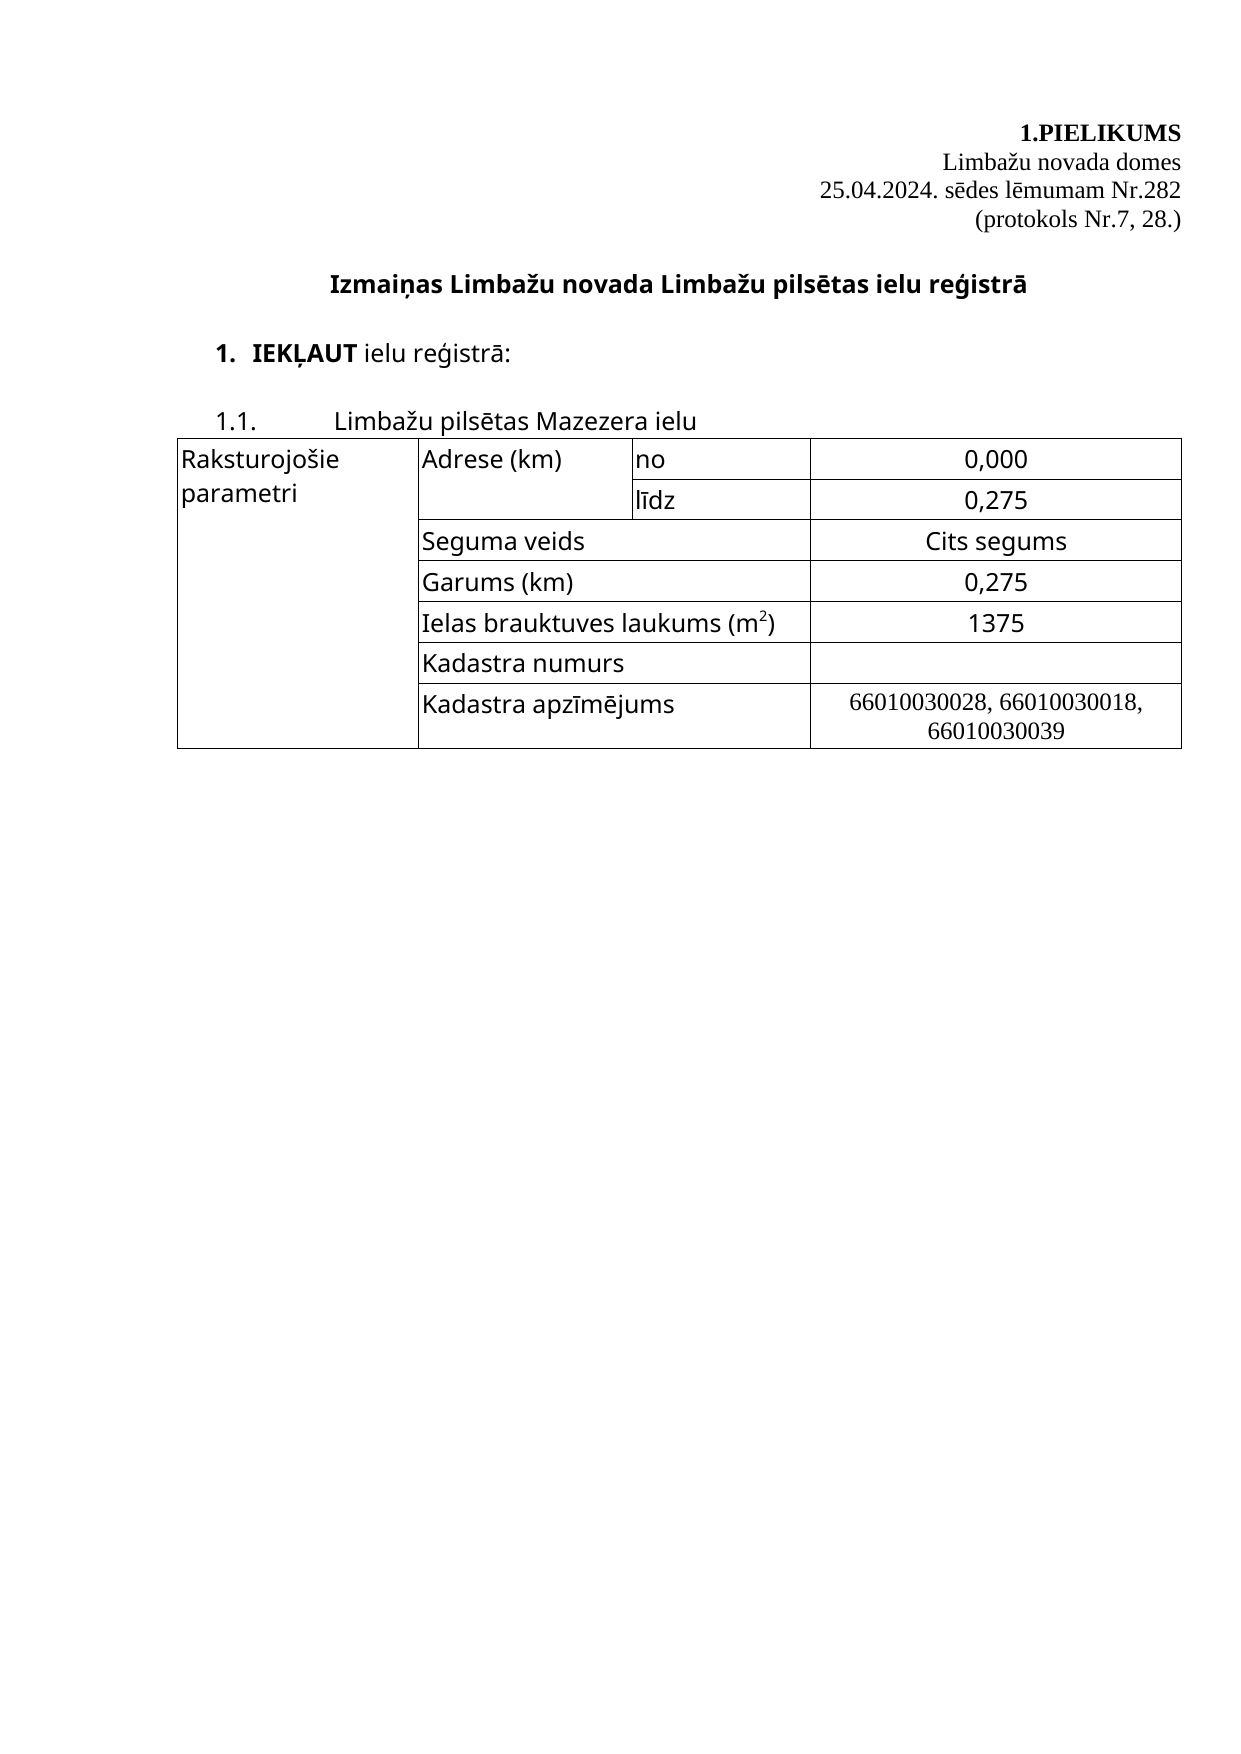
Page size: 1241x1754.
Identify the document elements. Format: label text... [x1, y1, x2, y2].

table_cell Kadastra apzīmējums [419, 684, 810, 747]
table_cell Kadastra numurs [419, 643, 810, 683]
table_header no [633, 439, 810, 478]
text Izmaiņas Limbažu novada Limbažu pilsētas ielu reģistrā [177, 267, 1181, 301]
text 25.04.2024. sēdes lēmumam Nr.282 [177, 176, 1181, 204]
table_cell [811, 643, 1181, 683]
text (protokols Nr.7, 28.) [177, 204, 1181, 233]
table_cell Seguma veids [419, 520, 810, 560]
table_cell Cits segums [811, 520, 1181, 560]
text 1.PIELIKUMS [177, 118, 1181, 147]
table_cell 0,275 [811, 480, 1181, 519]
table_cell 0,275 [811, 561, 1181, 601]
table_cell 66010030028, 66010030018, 66010030039 [811, 684, 1181, 747]
table_cell Ielas brauktuves laukums (m2) [419, 602, 810, 642]
list Iekļaut ielu reģistrā: [215, 335, 1181, 369]
table_cell Garums (km) [419, 561, 810, 601]
table_cell līdz [633, 480, 810, 519]
text Limbažu novada domes [177, 147, 1181, 176]
table_header Raksturojošie parametri [178, 439, 418, 747]
table_cell 1375 [811, 602, 1181, 642]
list Limbažu pilsētas Mazezera ielu [215, 403, 1181, 437]
table_header Adrese (km) [419, 439, 632, 519]
table_header 0,000 [811, 439, 1181, 478]
